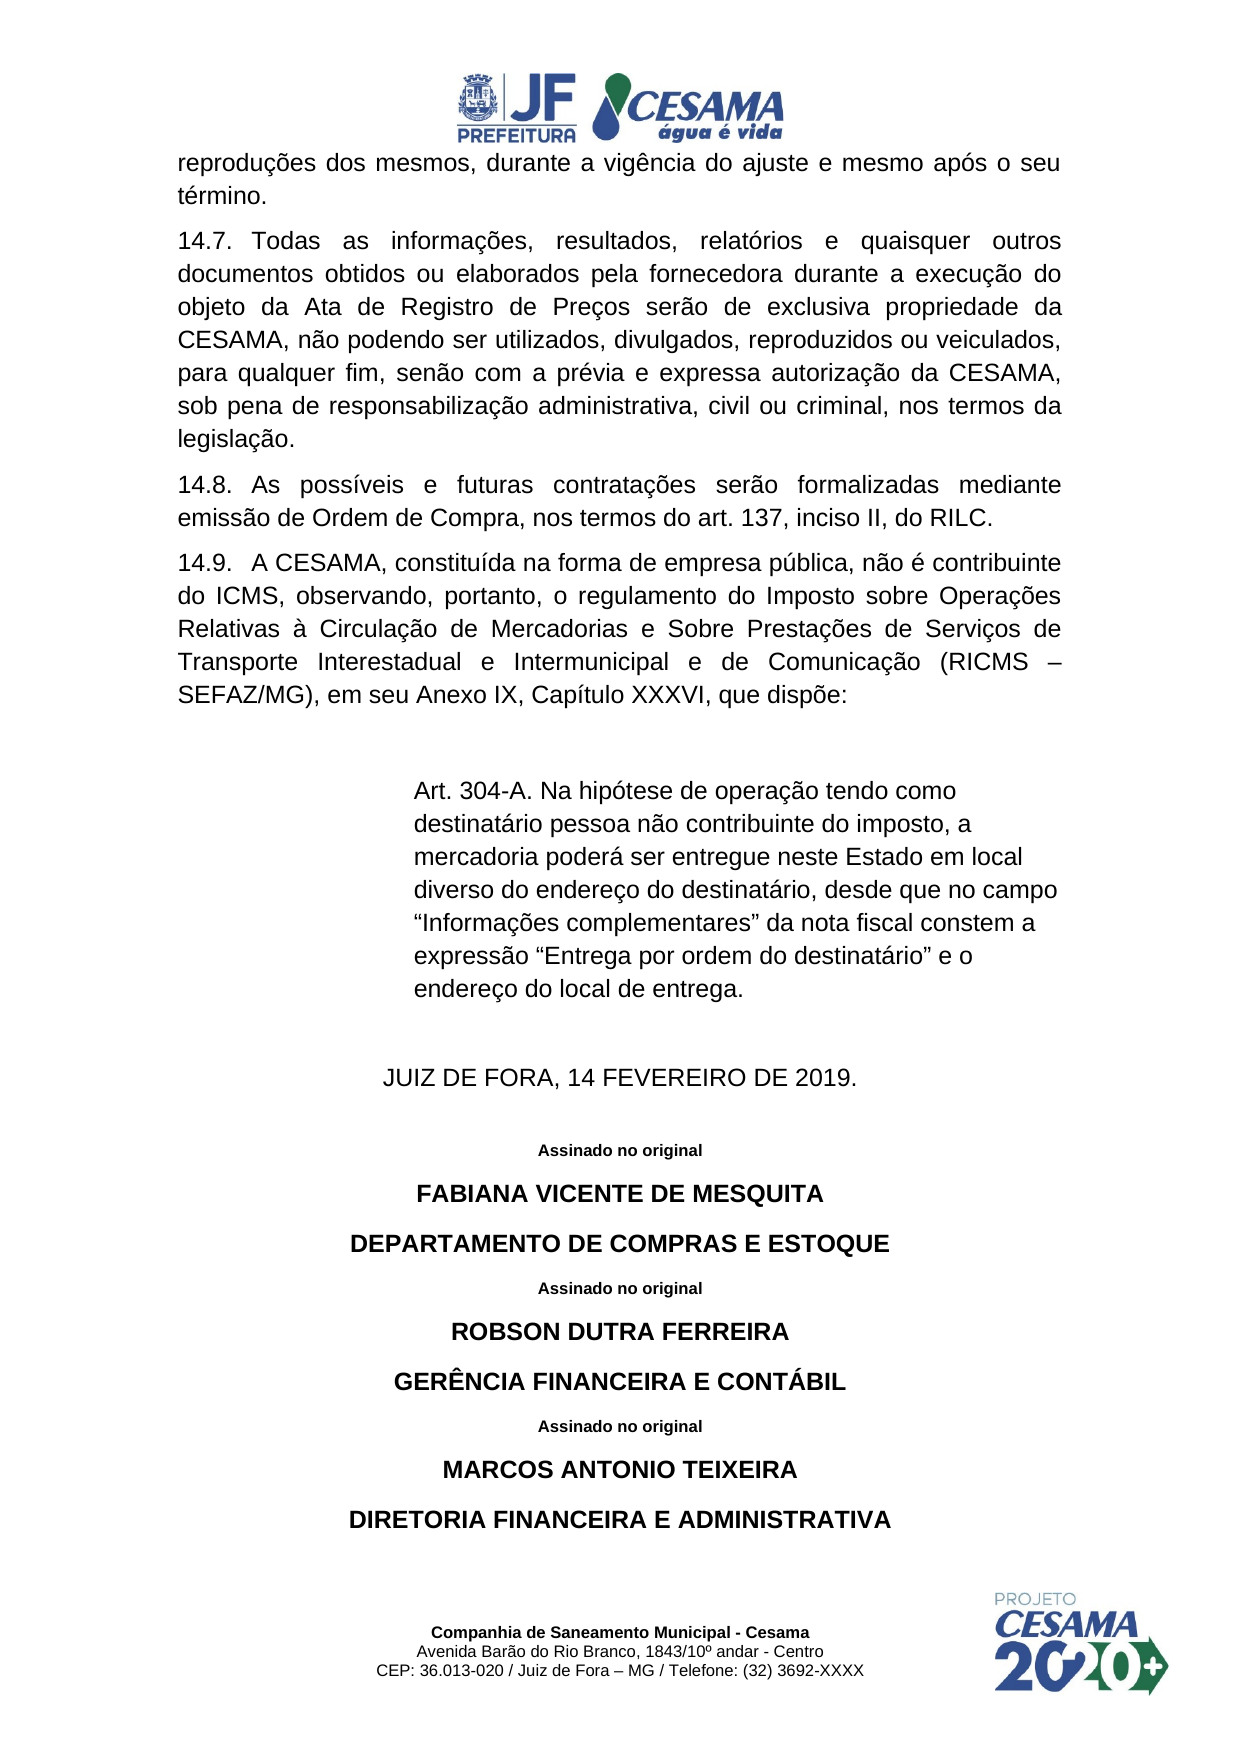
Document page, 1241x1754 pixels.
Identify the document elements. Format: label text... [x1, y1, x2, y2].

text MARCOS ANTONIO TEIXEIRA [177, 1455, 1063, 1484]
picture [995, 1592, 1169, 1696]
text Assinado no original [177, 1279, 1063, 1298]
picture [456, 73, 784, 143]
text Assinado no original [177, 1141, 1063, 1160]
text JUIZ DE FORA, 14 FEVEREIRO DE 2019. [177, 1063, 1063, 1091]
list Todas as informações, resultados, relatórios e quaisquer outros documentos obtidos ou elaborados pela fornecedora durante a execução do objeto da Ata de Registro de Preços serão de exclusiva propriedade da CESAMA, não podendo ser utilizados, divulgados, reproduzidos ou veiculados, para qualquer fim, senão com a prévia e expressa autorização da CESAMA, sob pena de responsabilização administrativa, civil ou criminal, nos termos da legislação. [177, 226, 1063, 453]
text DIRETORIA FINANCEIRA E ADMINISTRATIVA [177, 1505, 1063, 1534]
text Assinado no original [177, 1417, 1063, 1436]
list A CESAMA, constituída na forma de empresa pública, não é contribuinte do ICMS, observando, portanto, o regulamento do Imposto sobre Operações Relativas à Circulação de Mercadorias e Sobre Prestações de Serviços de Transporte Interestadual e Intermunicipal e de Comunicação (RICMS – SEFAZ/MG), em seu Anexo IX, Capítulo XXXVI, que dispõe: [177, 548, 1063, 709]
text Art. 304-A. Na hipótese de operação tendo como destinatário pessoa não contribuinte do imposto, a mercadoria poderá ser entregue neste Estado em local diverso do endereço do destinatário, desde que no campo “Informações complementares” da nota fiscal constem a expressão “Entrega por ordem do destinatário” e o endereço do local de entrega. [413, 776, 1063, 1002]
text GERÊNCIA FINANCEIRA E CONTÁBIL [177, 1367, 1063, 1396]
text DEPARTAMENTO DE COMPRAS E ESTOQUE [177, 1229, 1063, 1258]
text FABIANA VICENTE DE MESQUITA [177, 1179, 1063, 1208]
list As possíveis e futuras contratações serão formalizadas mediante emissão de Ordem de Compra, nos termos do art. 137, inciso II, do RILC. [177, 470, 1063, 532]
text ROBSON DUTRA FERREIRA [177, 1317, 1063, 1346]
